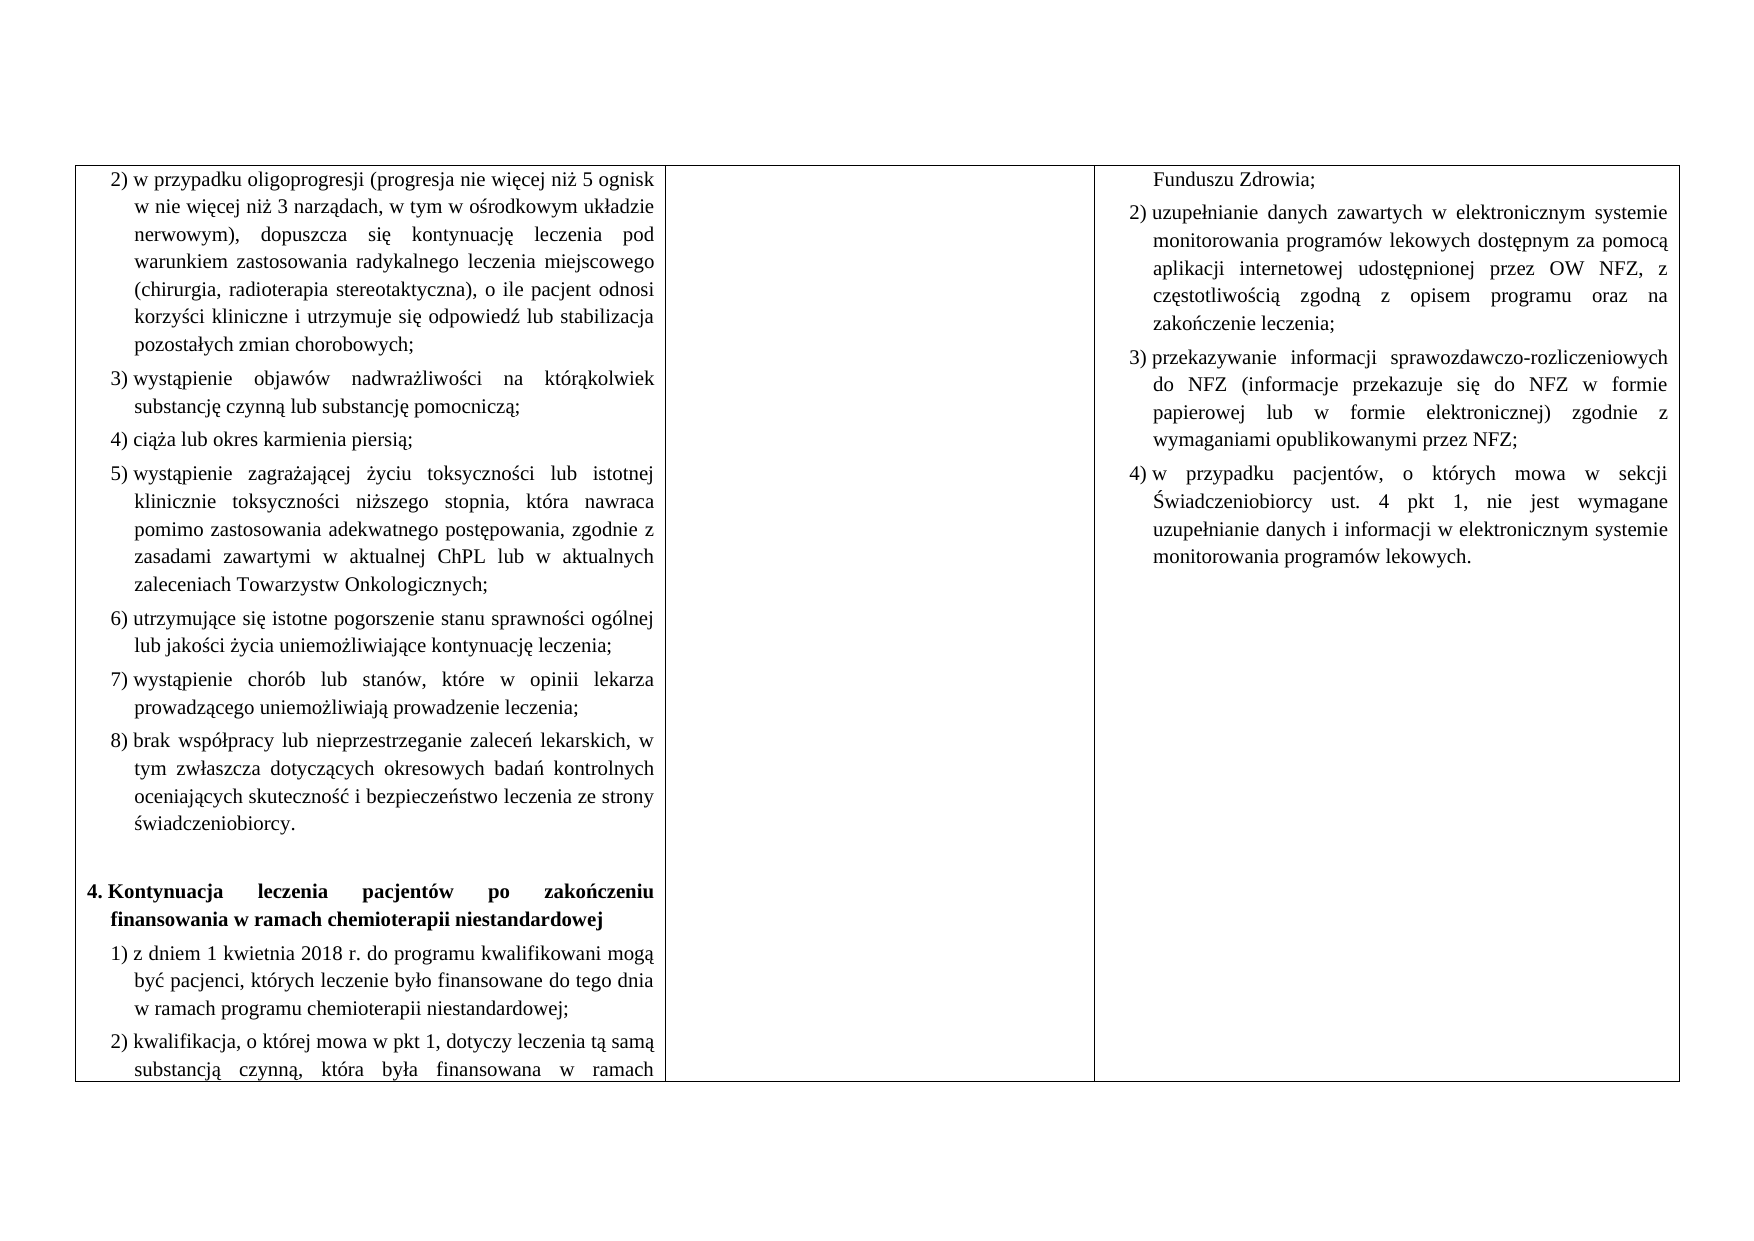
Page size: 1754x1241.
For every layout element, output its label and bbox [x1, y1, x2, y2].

table_cell [1095, 166, 1679, 1081]
table_cell [76, 166, 665, 1081]
table_cell [666, 166, 1094, 1081]
